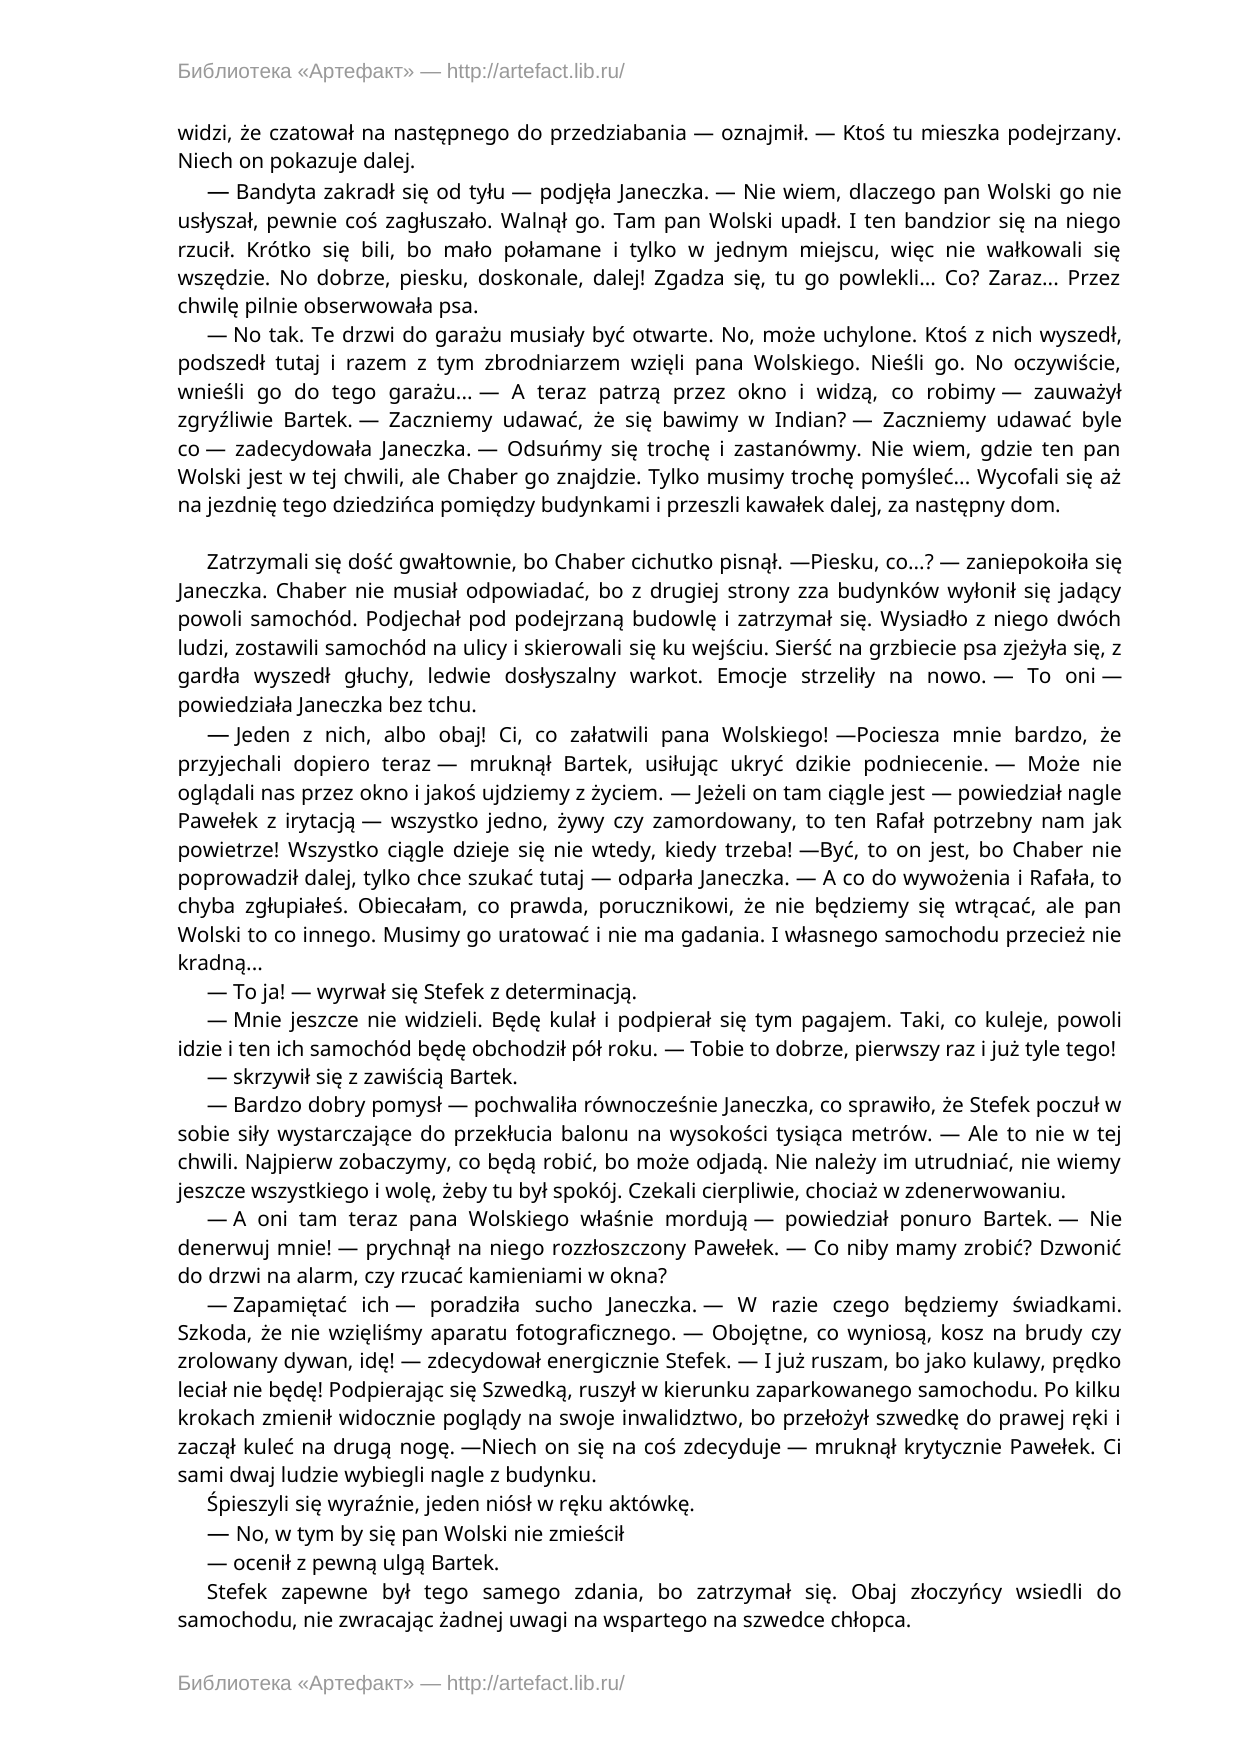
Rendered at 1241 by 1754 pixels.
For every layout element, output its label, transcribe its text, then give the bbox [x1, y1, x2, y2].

text — No, w tym by się pan Wolski nie zmieścił [177, 1517, 1122, 1548]
text — Bandyta zakradł się od tyłu — podjęła Janeczka. — Nie wiem, dlaczego pan Wolski go nie usłyszał, pewnie coś zagłuszało. Walnął go. Tam pan Wolski upadł. I ten bandzior się na niego rzucił. Krótko się bili, bo mało połamane i tylko w jednym miejscu, więc nie wałkowali się wszędzie. No dobrze, piesku, doskonale, dalej! Zgadza się, tu go powlekli... Co? Zaraz... Przez chwilę pilnie obserwowała psa. [177, 175, 1122, 320]
text — Mnie jeszcze nie widzieli. Będę kulał i podpierał się tym pagajem. Taki, co kuleje, powoli idzie i ten ich samochód będę obchodził pół roku. — Tobie to dobrze, pierwszy raz i już tyle tego! [177, 1005, 1122, 1062]
text — No tak. Te drzwi do garażu musiały być otwarte. No, może uchylone. Ktoś z nich wyszedł, podszedł tutaj i razem z tym zbrodniarzem wzięli pana Wolskiego. Nieśli go. No oczywiście, wnieśli go do tego garażu... — A teraz patrzą przez okno i widzą, co robimy — zauważył zgryźliwie Bartek. — Zaczniemy udawać, że się bawimy w Indian? — Zaczniemy udawać byle co — zadecydowała Janeczka. — Odsuńmy się trochę i zastanówmy. Nie wiem, gdzie ten pan Wolski jest w tej chwili, ale Chaber go znajdzie. Tylko musimy trochę pomyśleć... Wycofali się aż na jezdnię tego dziedzińca pomiędzy budynkami i przeszli kawałek dalej, za następny dom. [177, 320, 1122, 519]
text Śpieszyli się wyraźnie, jeden niósł w ręku aktówkę. [177, 1489, 1122, 1517]
text Zatrzymali się dość gwałtownie, bo Chaber cichutko pisnął. —Piesku, co...? — zaniepokoiła się Janeczka. Chaber nie musiał odpowiadać, bo z drugiej strony zza budynków wyłonił się jadący powoli samochód. Podjechał pod podejrzaną budowlę i zatrzymał się. Wysiadło z niego dwóch ludzi, zostawili samochód na ulicy i skierowali się ku wejściu. Sierść na grzbiecie psa zjeżyła się, z gardła wyszedł głuchy, ledwie dosłyszalny warkot. Emocje strzeliły na nowo. — To oni — powiedziała Janeczka bez tchu. [177, 547, 1122, 718]
text — Jeden z nich, albo obaj! Ci, co załatwili pana Wolskiego! —Pociesza mnie bardzo, że przyjechali dopiero teraz — mruknął Bartek, usiłując ukryć dzikie podniecenie. — Może nie oglądali nas przez okno i jakoś ujdziemy z życiem. — Jeżeli on tam ciągle jest — powiedział nagle Pawełek z irytacją — wszystko jedno, żywy czy zamordowany, to ten Rafał potrzebny nam jak powietrze! Wszystko ciągle dzieje się nie wtedy, kiedy trzeba! —Być, to on jest, bo Chaber nie poprowadził dalej, tylko chce szukać tutaj — odparła Janeczka. — A co do wywożenia i Rafała, to chyba zgłupiałeś. Obiecałam, co prawda, porucznikowi, że nie będziemy się wtrącać, ale pan Wolski to co innego. Musimy go uratować i nie ma gadania. I własnego samochodu przecież nie kradną... [177, 718, 1122, 977]
text — ocenił z pewną ulgą Bartek. [177, 1548, 1122, 1577]
text Stefek zapewne był tego samego zdania, bo zatrzymał się. Obaj złoczyńcy wsiedli do samochodu, nie zwracając żadnej uwagi na wspartego na szwedce chłopca. [177, 1577, 1122, 1634]
text — To ja! — wyrwał się Stefek z determinacją. [177, 977, 1122, 1005]
text — A oni tam teraz pana Wolskiego właśnie mordują — powiedział ponuro Bartek. — Nie denerwuj mnie! — prychnął na niego rozzłoszczony Pawełek. — Co niby mamy zrobić? Dzwonić do drzwi na alarm, czy rzucać kamieniami w okna? [177, 1204, 1122, 1290]
text — skrzywił się z zawiścią Bartek. [177, 1062, 1122, 1091]
text — Bardzo dobry pomysł — pochwaliła równocześnie Janeczka, co sprawiło, że Stefek poczuł w sobie siły wystarczające do przekłucia balonu na wysokości tysiąca metrów. — Ale to nie w tej chwili. Najpierw zobaczymy, co będą robić, bo może odjadą. Nie należy im utrudniać, nie wiemy jeszcze wszystkiego i wolę, żeby tu był spokój. Czekali cierpliwie, chociaż w zdenerwowaniu. [177, 1091, 1122, 1204]
text — Zapamiętać ich — poradziła sucho Janeczka. — W razie czego będziemy świadkami. Szkoda, że nie wzięliśmy aparatu fotograficznego. — Obojętne, co wyniosą, kosz na brudy czy zrolowany dywan, idę! — zdecydował energicznie Stefek. — I już ruszam, bo jako kulawy, prędko leciał nie będę! Podpierając się Szwedką, ruszył w kierunku zaparkowanego samochodu. Po kilku krokach zmienił widocznie poglądy na swoje inwalidztwo, bo przełożył szwedkę do prawej ręki i zaczął kuleć na drugą nogę. —Niech on się na coś zdecyduje — mruknął krytycznie Pawełek. Ci sami dwaj ludzie wybiegli nagle z budynku. [177, 1290, 1122, 1489]
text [177, 118, 1122, 175]
